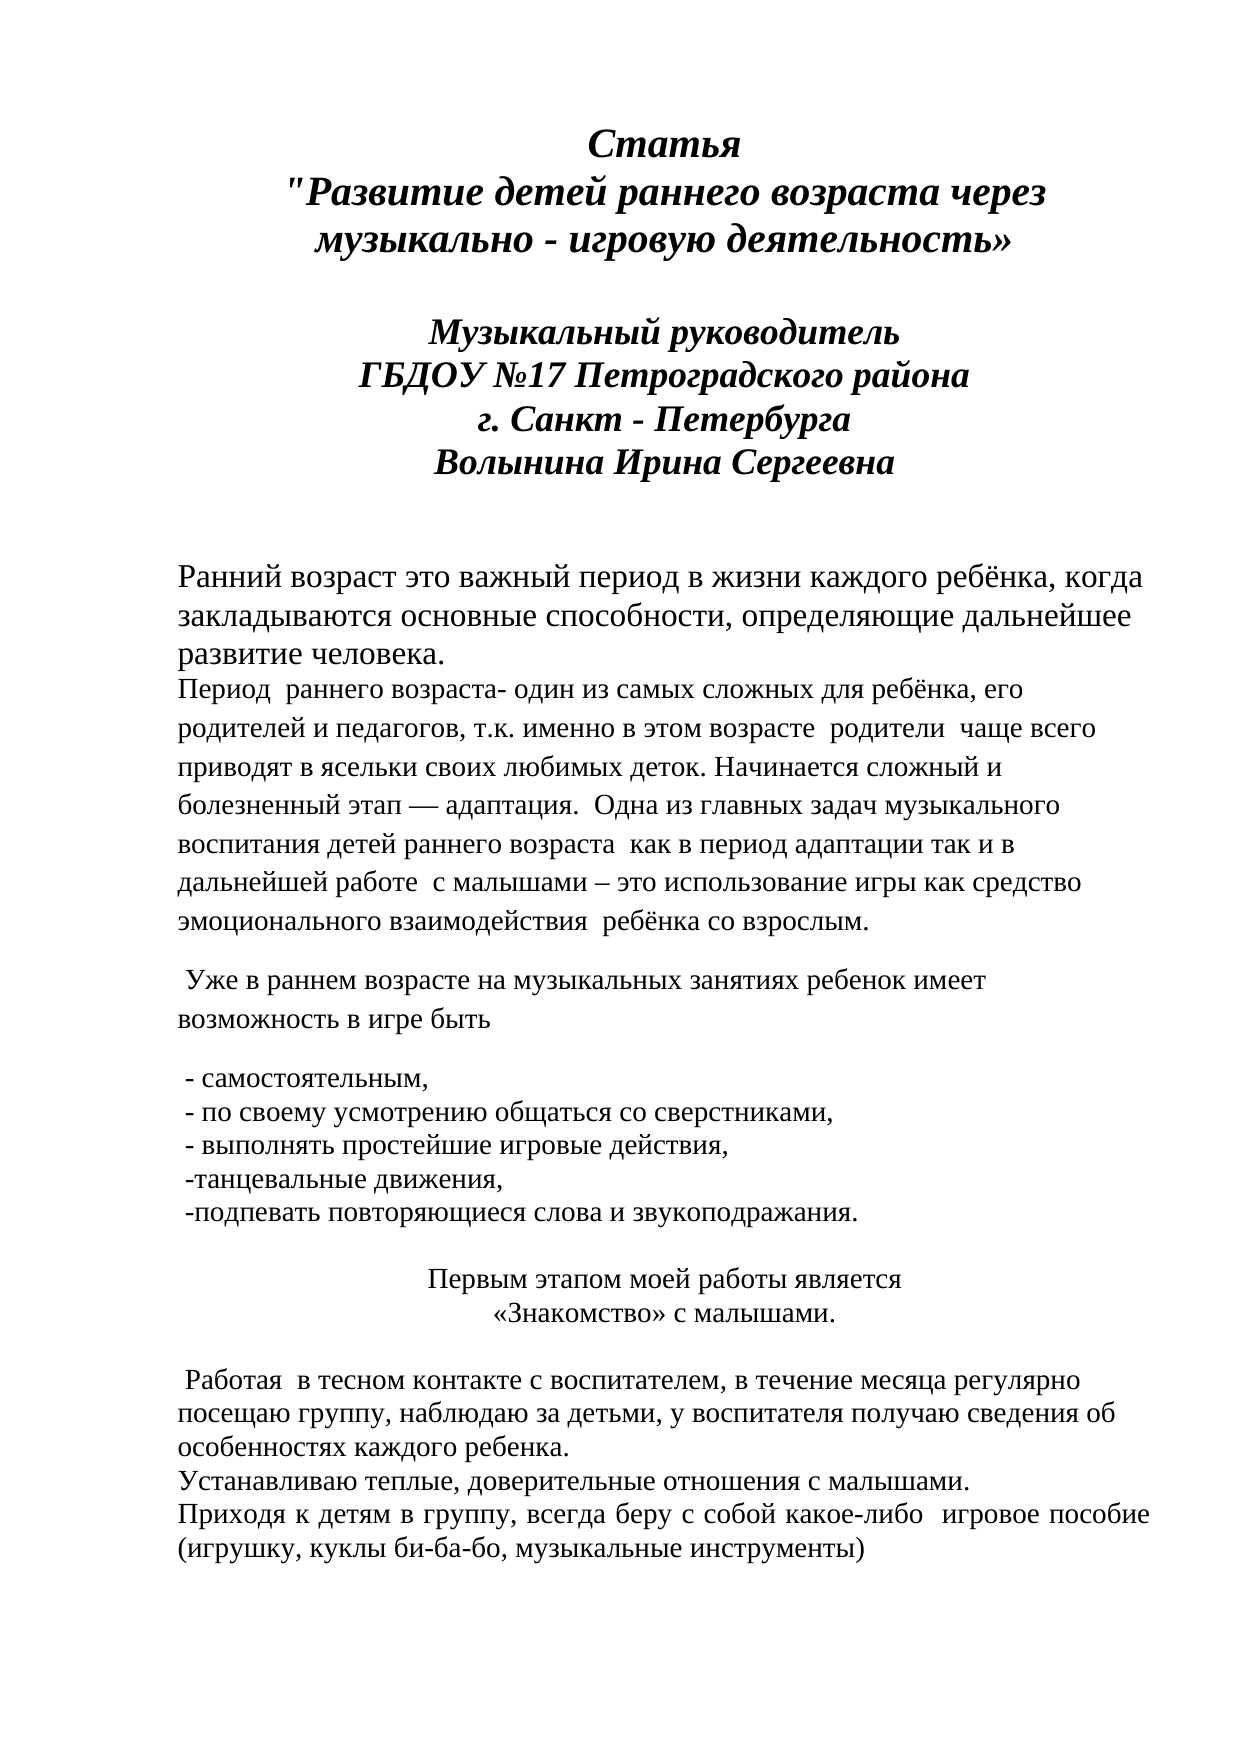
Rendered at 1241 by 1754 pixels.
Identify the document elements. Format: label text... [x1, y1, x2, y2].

text Статья "Развитие детей раннего возраста через музыкально - игровую деятельность» [177, 118, 1152, 262]
text Уже в раннем возрасте на музыкальных занятиях ребенок имеет возможность в игре быть [177, 962, 1152, 1034]
text ГБДОУ №17 Петроградского района [177, 353, 1152, 396]
text Музыкальный руководитель [177, 310, 1152, 353]
text - самостоятельным, [177, 1060, 1152, 1094]
text «Знакомство» с малышами. [177, 1295, 1152, 1328]
text -подпевать повторяющиеся слова и звукоподражания. [177, 1194, 1152, 1228]
text Ранний возраст это важный период в жизни каждого ребёнка, когда закладываются основные способности, определяющие дальнейшее развитие человека. [177, 557, 1152, 672]
text Работая в тесном контакте с воспитателем, в течение месяца регулярно посещаю группу, наблюдаю за детьми, у воспитателя получаю сведения об особенностях каждого ребенка. [177, 1362, 1152, 1463]
text - выполнять простейшие игровые действия, [177, 1127, 1152, 1161]
text -танцевальные движения, [177, 1161, 1152, 1194]
text Период раннего возраста- один из самых сложных для ребёнка, его родителей и педагогов, т.к. именно в этом возрасте родители чаще всего приводят в ясельки своих любимых деток. Начинается сложный и болезненный этап — адаптация. Одна из главных задач музыкального воспитания детей раннего возраста как в период адаптации так и в дальнейшей работе с малышами – это использование игры как средство эмоционального взаимодействия ребёнка со взрослым. [177, 672, 1152, 936]
text г. Санкт - Петербурга Волынина Ирина Сергеевна [177, 396, 1152, 482]
text - по своему усмотрению общаться со сверстниками, [177, 1094, 1152, 1127]
text Первым этапом моей работы является [177, 1261, 1152, 1295]
text Устанавливаю теплые, доверительные отношения с малышами. [177, 1463, 1152, 1496]
text Приходя к детям в группу, всегда беру с собой какое-либо игровое пособие (игрушку, куклы би-ба-бо, музыкальные инструменты) [177, 1496, 1152, 1563]
